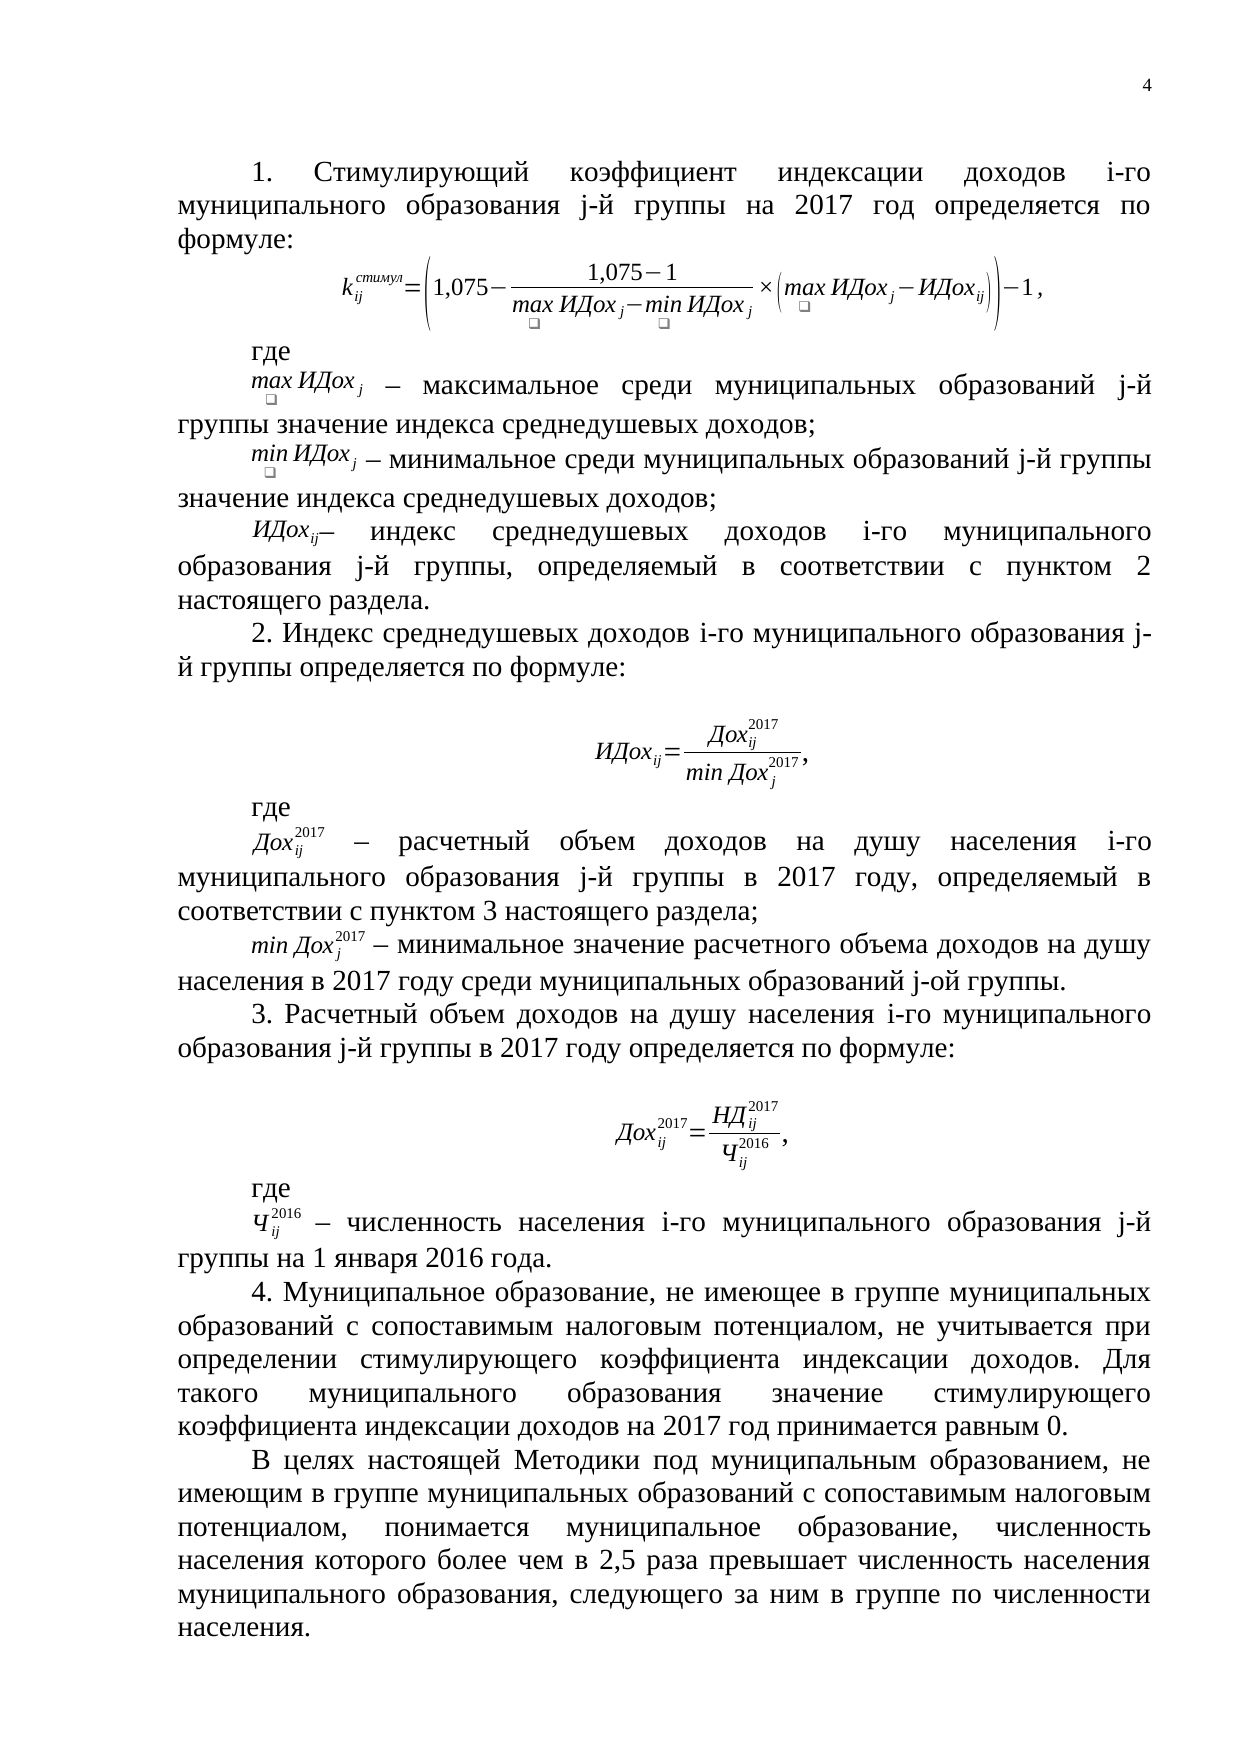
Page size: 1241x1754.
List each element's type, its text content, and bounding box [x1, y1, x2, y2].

list , [177, 1097, 1152, 1171]
text 2. Индекс среднедушевых доходов i-го муниципального образования j-й группы определяется по формуле: [177, 615, 1152, 682]
text где [177, 333, 1152, 366]
list В целях настоящей Методики под муниципальным образованием, не имеющим в группе муниципальных образований с сопоставимым налоговым потенциалом, понимается муниципальное образование, численность населения которого более чем в 2,5 раза превышает численность населения муниципального образования, следующего за ним в группе по численности населения. [177, 1442, 1152, 1643]
list где [177, 1171, 1152, 1204]
text – индекс среднедушевых доходов i-го муниципального образования j-й группы, определяемый в соответствии с пунктом 2 настоящего раздела. [177, 513, 1152, 615]
list – численность населения i-го муниципального образования j-й группы на 1 января 2016 года. [177, 1204, 1152, 1274]
text – максимальное среди муниципальных образований j-й группы значение индекса среднедушевых доходов; [177, 366, 1152, 440]
text , [177, 716, 1152, 789]
text – минимальное значение расчетного объема доходов на душу населения в 2017 году среди муниципальных образований j-ой группы. [177, 926, 1152, 996]
text – расчетный объем доходов на душу населения i-го муниципального образования j-й группы в 2017 году, определяемый в соответствии с пунктом 3 настоящего раздела; [177, 823, 1152, 926]
list 3. Расчетный объем доходов на душу населения i-го муниципального образования j-й группы в 2017 году определяется по формуле: [177, 996, 1152, 1063]
text где [177, 789, 1152, 823]
text 1. Стимулирующий коэффициент индексации доходов i-го муниципального образования j-й группы на 2017 год определяется по формуле: [177, 154, 1152, 254]
text – минимальное среди муниципальных образований j-й группы значение индекса среднедушевых доходов; [177, 440, 1152, 513]
list 4. Муниципальное образование, не имеющее в группе муниципальных образований с сопоставимым налоговым потенциалом, не учитывается при определении стимулирующего коэффициента индексации доходов. Для такого муниципального образования значение стимулирующего коэффициента индексации доходов на 2017 год принимается равным 0. [177, 1274, 1152, 1442]
